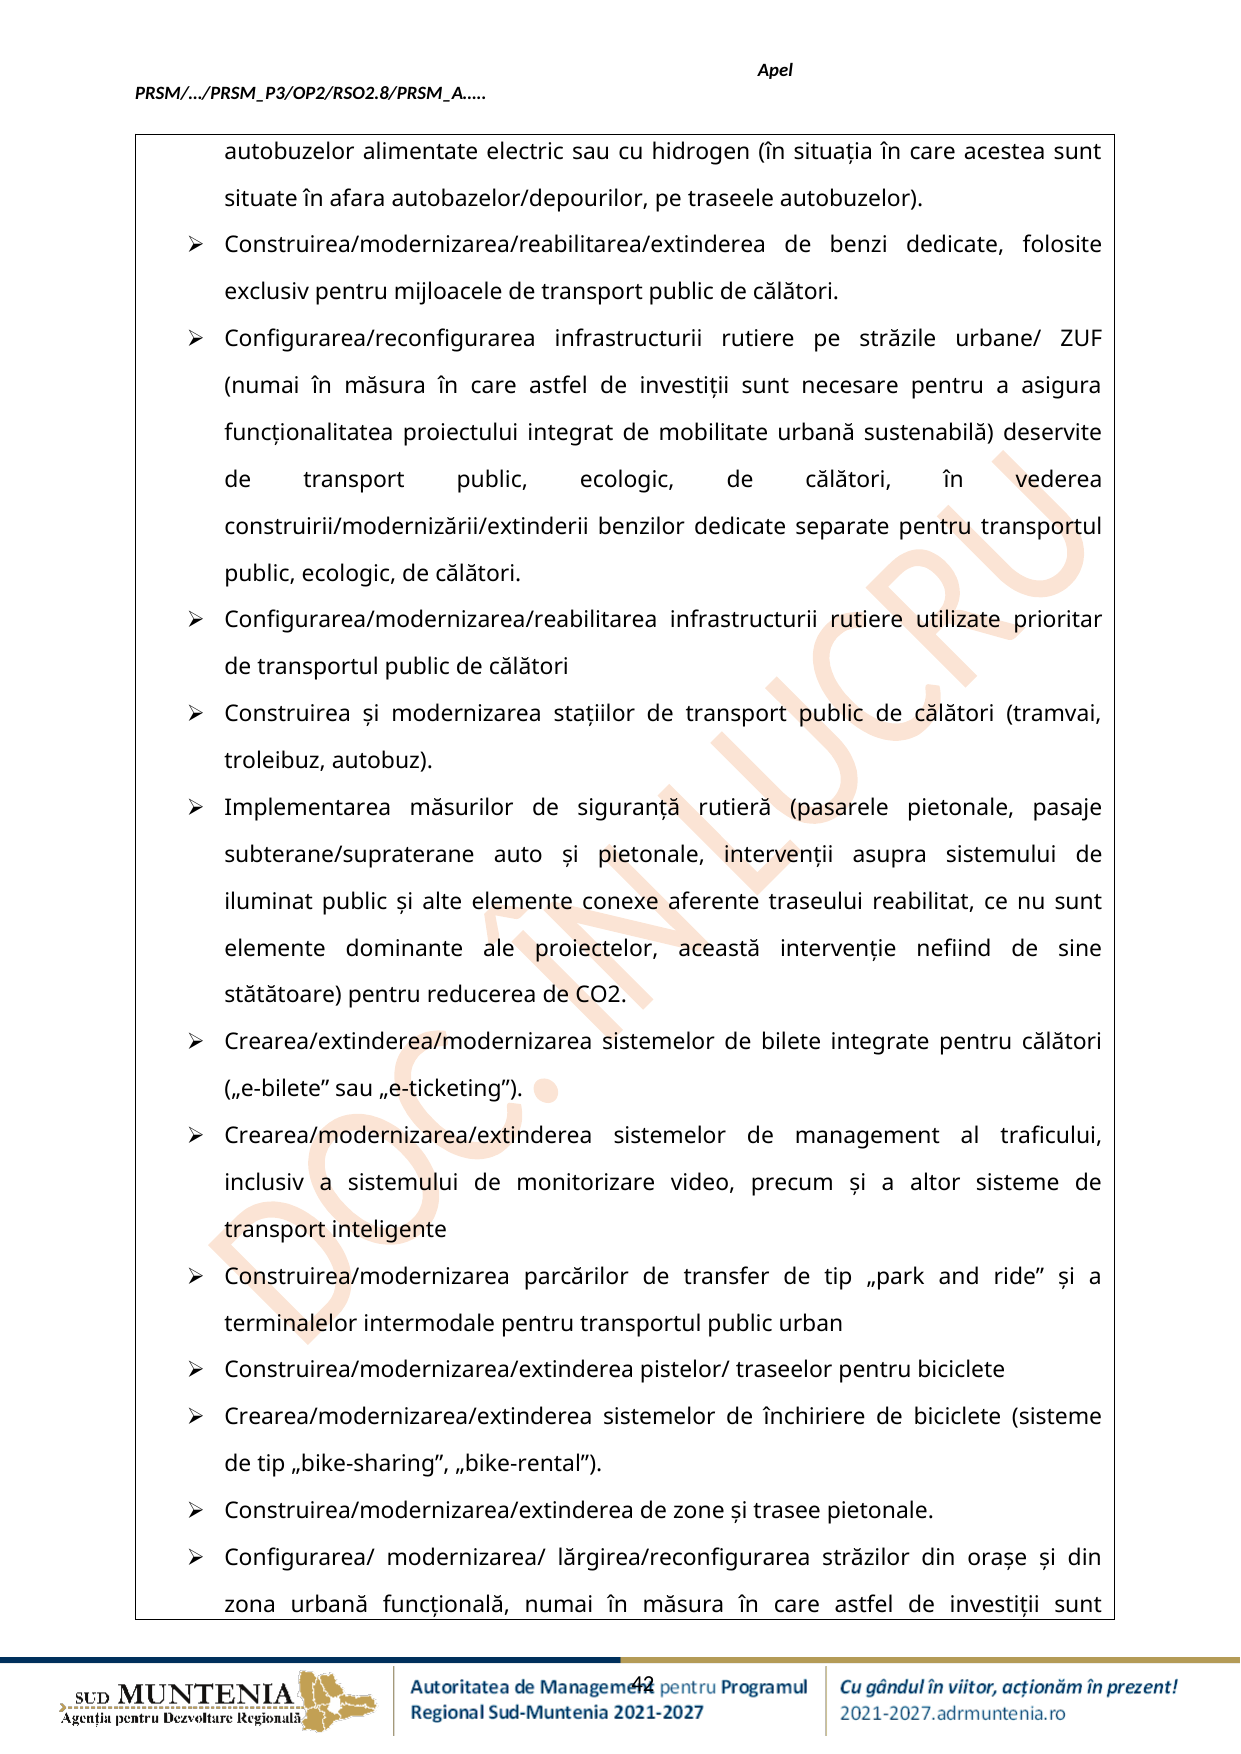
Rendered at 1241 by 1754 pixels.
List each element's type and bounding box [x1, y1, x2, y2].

picture [0, 1657, 1241, 1737]
table_header [136, 135, 1114, 1619]
